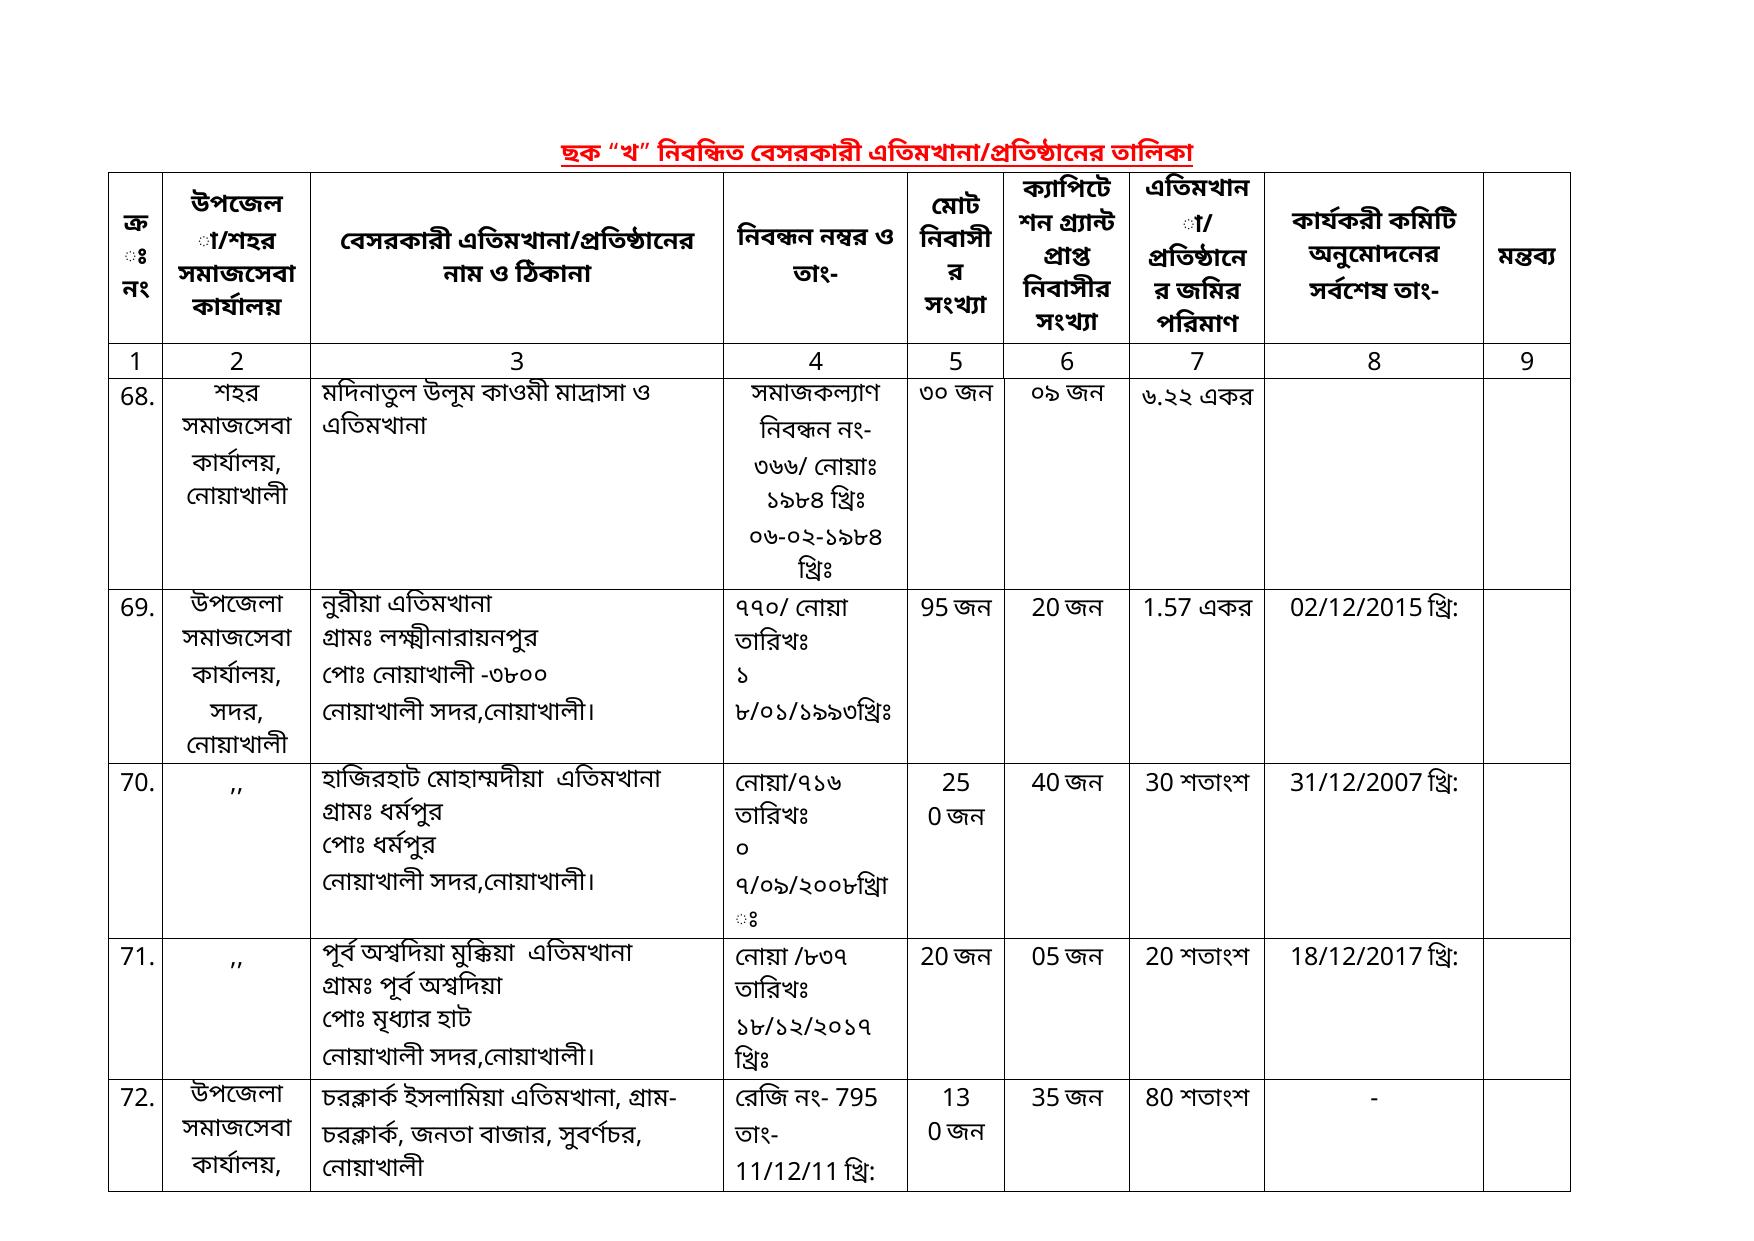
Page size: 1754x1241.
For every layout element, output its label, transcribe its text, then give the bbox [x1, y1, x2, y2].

table_cell [109, 939, 162, 1079]
table_cell [1484, 1080, 1570, 1191]
table_cell ,, [163, 764, 310, 938]
table_cell 20 শতাংশ [1130, 939, 1264, 1079]
table_header উপজেলা/শহর সমাজসেবা কার্যালয় [163, 173, 310, 342]
table_cell মদিনাতুল উলূম কাওমী মাদ্রাসা ও এতিমখানা [311, 379, 723, 589]
table_cell 250জন [908, 764, 1004, 938]
table_cell [109, 764, 162, 938]
table_header ক্যাপিটেশন গ্র্যান্ট প্রাপ্ত নিবাসীর সংখ্যা [1004, 173, 1129, 342]
table_cell 4 [724, 344, 907, 378]
table_cell [1484, 590, 1570, 763]
table_cell 95জন [908, 590, 1004, 763]
table_cell ০৯ জন [1005, 379, 1129, 589]
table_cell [311, 1080, 723, 1191]
table_cell 02/12/2015খ্রি: [1265, 590, 1483, 763]
table_cell সমাজকল্যাণ নিবন্ধন নং- ৩৬৬/ নোয়াঃ ১৯৮৪ খ্রিঃ ০৬-০২-১৯৮৪ খ্রিঃ [724, 379, 907, 589]
table_header মন্তব্য [1484, 173, 1570, 342]
table_cell [1484, 939, 1570, 1079]
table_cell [724, 1080, 907, 1191]
table_header নিবন্ধন নম্বর ও তাং- [724, 173, 907, 342]
table_cell - [1265, 1080, 1483, 1191]
table_cell 2 [163, 344, 310, 378]
table_cell 35জন [1005, 1080, 1129, 1191]
table_cell [109, 590, 162, 763]
table_cell [1265, 379, 1483, 589]
table_cell 05জন [1005, 939, 1129, 1079]
table_cell 9 [1484, 344, 1570, 378]
table_cell 20জন [908, 939, 1004, 1079]
table_cell 1 [109, 344, 162, 378]
table_cell [1484, 379, 1570, 589]
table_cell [163, 1080, 310, 1191]
table_cell 7 [1130, 344, 1264, 378]
table_cell নোয়া/৭১৬ তারিখঃ ০৭/০৯/২০০৮খ্রিাঃ [724, 764, 907, 938]
table_cell ৭৭০/ নোয়া তারিখঃ ১৮/০১/১৯৯৩খ্রিঃ [724, 590, 907, 763]
table_header ক্রঃ নং [109, 173, 162, 342]
table_cell 30 শতাংশ [1130, 764, 1264, 938]
text ছক “খ” নিবন্ধিত বেসরকারী এতিমখানা/প্রতিষ্ঠানের তালিকা [120, 135, 1634, 172]
table_cell 18/12/2017খ্রি: [1265, 939, 1483, 1079]
table_cell 130জন [908, 1080, 1004, 1191]
table_cell পূর্ব অশ্বদিয়া মুক্কিয়া এতিমখানা গ্রামঃ পূর্ব অশ্বদিয়া পোঃ মৃধ্যার হাট নোয়াখালী সদর,নোয়াখালী। [311, 939, 723, 1079]
table_cell নুরীয়া এতিমখানা গ্রামঃ লক্ষ্মীনারায়নপুর পোঃ নোয়াখালী -৩৮০০ নোয়াখালী সদর,নোয়াখালী। [311, 590, 723, 763]
table_header বেসরকারী এতিমখানা/প্রতিষ্ঠানের নাম ও ঠিকানা [311, 173, 723, 342]
table_cell 31/12/2007খ্রি: [1265, 764, 1483, 938]
table_cell ৩০ জন [908, 379, 1004, 589]
table_cell 8 [1265, 344, 1483, 378]
table_cell 40জন [1005, 764, 1129, 938]
table_header মোট নিবাসীর সংখ্যা [908, 173, 1003, 342]
table_cell 20জন [1005, 590, 1129, 763]
table_header এতিমখানা/ প্রতিষ্ঠানের জমির পরিমাণ [1130, 173, 1264, 342]
table_cell 6 [1004, 344, 1129, 378]
table_cell 80 শতাংশ [1130, 1080, 1264, 1191]
table_cell শহর সমাজসেবা কার্যালয়, নোয়াখালী [163, 379, 310, 589]
table_cell 1.57 একর [1130, 590, 1264, 763]
table_cell ,, [163, 939, 310, 1079]
table_cell নোয়া /৮৩৭ তারিখঃ ১৮/১২/২০১৭ খ্রিঃ [724, 939, 907, 1079]
table_cell ৬.২২ একর [1130, 379, 1264, 589]
table_cell উপজেলা সমাজসেবা কার্যালয়, সদর, নোয়াখালী [163, 590, 310, 763]
table_cell 3 [311, 344, 723, 378]
table_cell 5 [908, 344, 1003, 378]
table_cell [109, 379, 162, 589]
table_cell [1484, 764, 1570, 938]
table_cell [109, 1080, 162, 1191]
table_cell হাজিরহাট মোহাম্মদীয়া এতিমখানা গ্রামঃ ধর্মপুর পোঃ ধর্মপুর নোয়াখালী সদর,নোয়াখালী। [311, 764, 723, 938]
table_header কার্যকরী কমিটি অনুমোদনের সর্বশেষ তাং- [1265, 173, 1483, 342]
